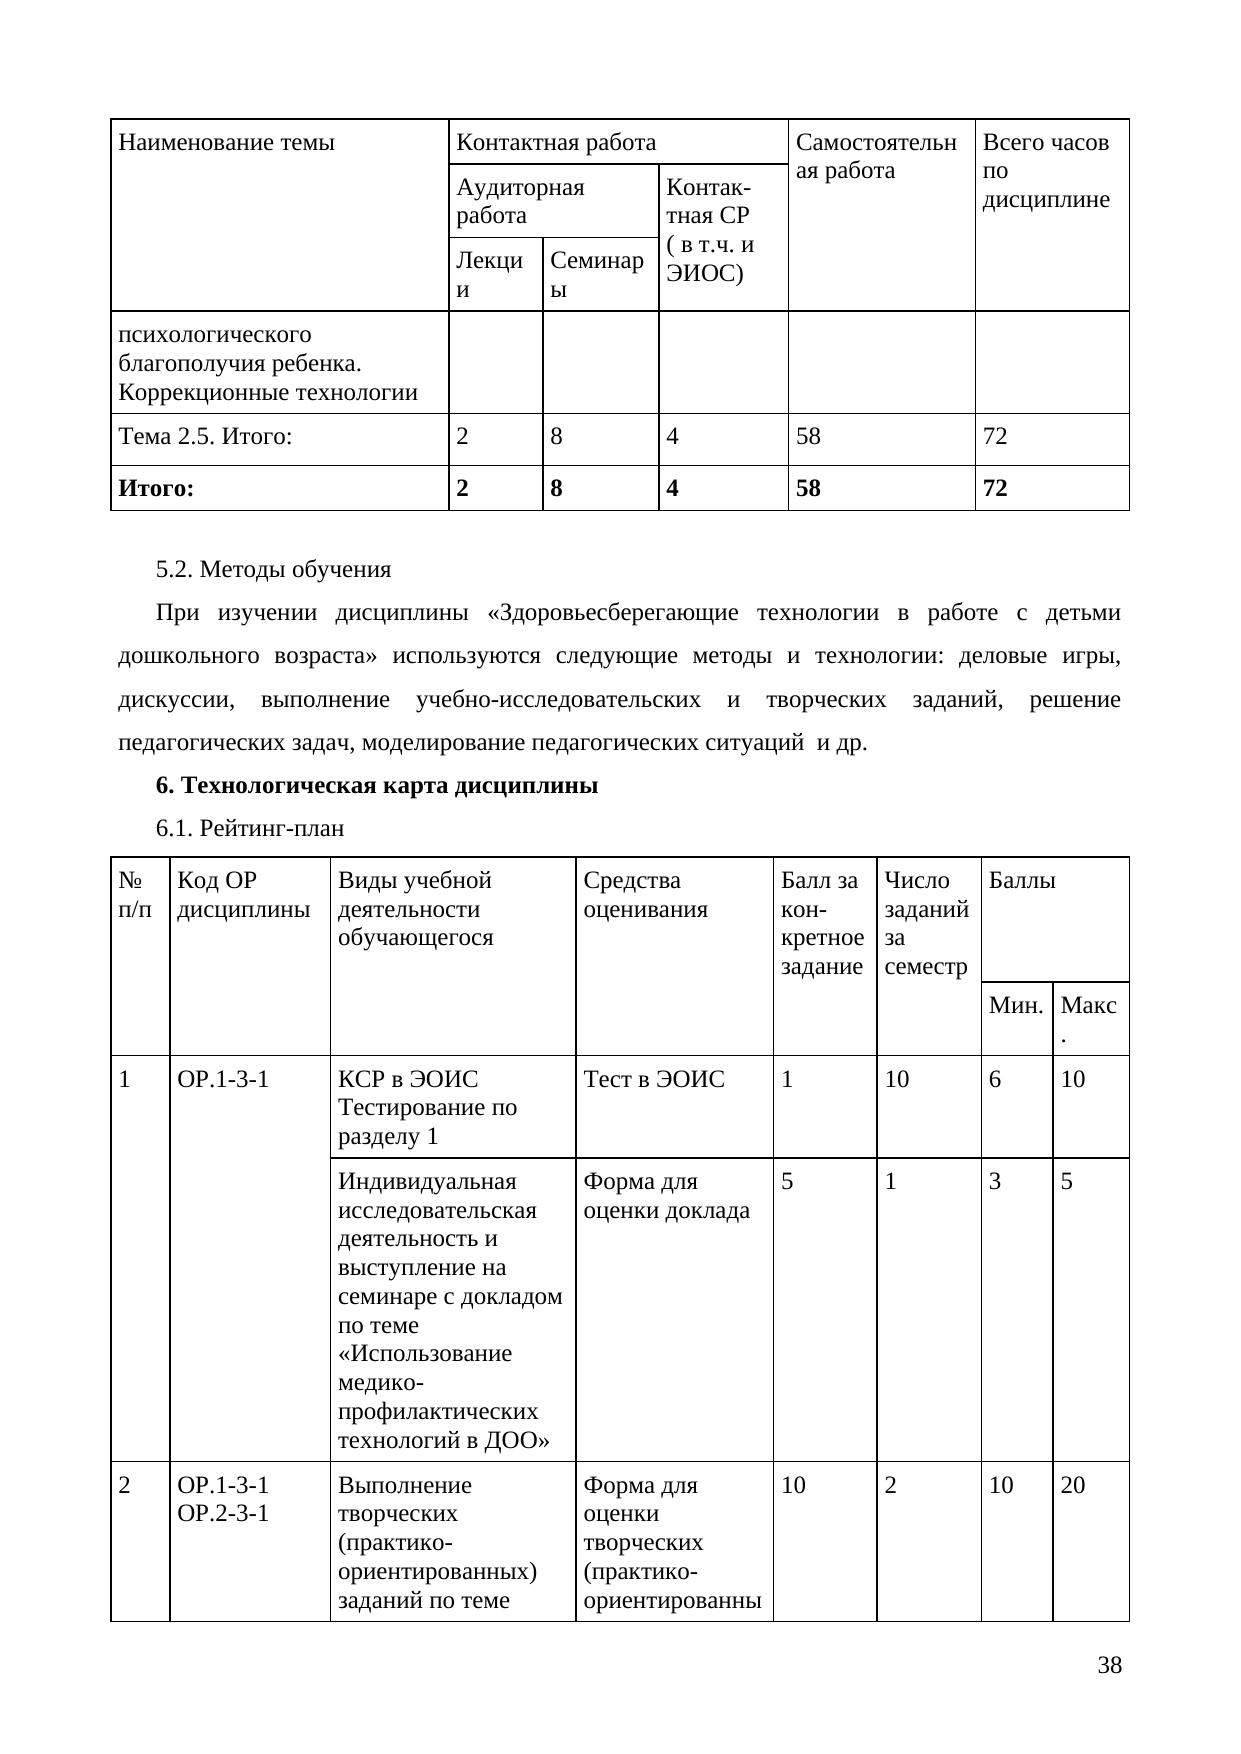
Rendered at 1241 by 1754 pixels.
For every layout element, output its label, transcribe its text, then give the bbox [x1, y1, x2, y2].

table_cell 1 [112, 1056, 169, 1461]
table_cell 2 [878, 1462, 981, 1621]
table_cell Аудиторная работа [450, 165, 658, 237]
table_cell 10 [878, 1056, 981, 1157]
table_cell Лекции [450, 238, 542, 310]
text При изучении дисциплины «Здоровьесберегающие технологии в работе с детьми дошкольного возраста» используются следующие методы и технологии: деловые игры, дискуссии, выполнение учебно-исследовательских и творческих заданий, решение педагогических задач, моделирование педагогических ситуаций и др. [118, 597, 1122, 756]
table_header Код ОР дисциплины [171, 858, 330, 1055]
table_cell 58 [789, 466, 975, 509]
table_header Контактная работа [450, 120, 788, 163]
table_cell 3 [982, 1159, 1052, 1461]
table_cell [331, 1462, 575, 1621]
table_cell Мин. [982, 983, 1052, 1055]
table_cell Форма для оценки доклада [577, 1159, 773, 1461]
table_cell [577, 1462, 773, 1621]
table_cell 58 [789, 414, 975, 465]
table_cell 8 [544, 414, 658, 465]
table_cell Индивидуальная исследовательская деятельность и выступление на семинаре с докладом по теме «Использование медико-профилактических технологий в ДОО» [331, 1159, 575, 1461]
table_cell ОР.1-3-1 [171, 1056, 330, 1461]
table_cell 2 [112, 1462, 169, 1621]
table_cell 10 [982, 1462, 1052, 1621]
table_cell КСР в ЭОИС Тестирование по разделу 1 [331, 1056, 575, 1157]
table_cell 14 [789, 312, 975, 413]
table_header Виды учебной деятельности обучающегося [331, 858, 575, 1055]
subtitle 5.2. Методы обучения [118, 554, 1122, 583]
table_cell 1 [660, 312, 788, 413]
table_cell 5 [774, 1159, 876, 1461]
table_cell Итого: [112, 466, 448, 509]
table_cell 4 [660, 466, 788, 509]
table_header Балл за кон-кретное задание [774, 858, 876, 1055]
table_cell 4 [660, 414, 788, 465]
table_cell ОР.1-3-1 ОР.2-3-1 [171, 1462, 330, 1621]
table_cell Макс. [1054, 983, 1129, 1055]
table_cell 2 [450, 414, 542, 465]
table_cell Тест в ЭОИС [577, 1056, 773, 1157]
table_cell 5 [1054, 1159, 1129, 1461]
table_cell 72 [976, 466, 1129, 509]
subtitle 6. Технологическая карта дисциплины [118, 770, 1122, 799]
table_cell Семинары [544, 238, 658, 310]
table_cell 8 [544, 466, 658, 509]
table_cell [112, 312, 448, 413]
table_cell 6 [982, 1056, 1052, 1157]
table_cell 1 [878, 1159, 981, 1461]
table_cell 17 [976, 312, 1129, 413]
table_cell 1 [774, 1056, 876, 1157]
table_header Самостоятельная работа [789, 120, 975, 310]
table_header № п/п [112, 858, 169, 1055]
table_cell 10 [774, 1462, 876, 1621]
table_header Баллы [982, 858, 1129, 981]
subtitle 6.1. Рейтинг-план [118, 813, 1122, 842]
table_header Всего часов по дисциплине [976, 120, 1129, 310]
table_cell Контак-тная СР ( в т.ч. и ЭИОС) [660, 165, 788, 310]
table_header Число заданий за семестр [878, 858, 981, 1055]
table_cell [450, 312, 542, 413]
table_cell 72 [976, 414, 1129, 465]
table_cell 20 [1054, 1462, 1129, 1621]
table_header Наименование темы [112, 120, 448, 310]
table_cell 2 [544, 312, 658, 413]
table_cell 10 [1054, 1056, 1129, 1157]
table_cell Тема 2.5. Итого: [112, 414, 448, 465]
table_cell 2 [450, 466, 542, 509]
table_header Средства оценивания [577, 858, 773, 1055]
